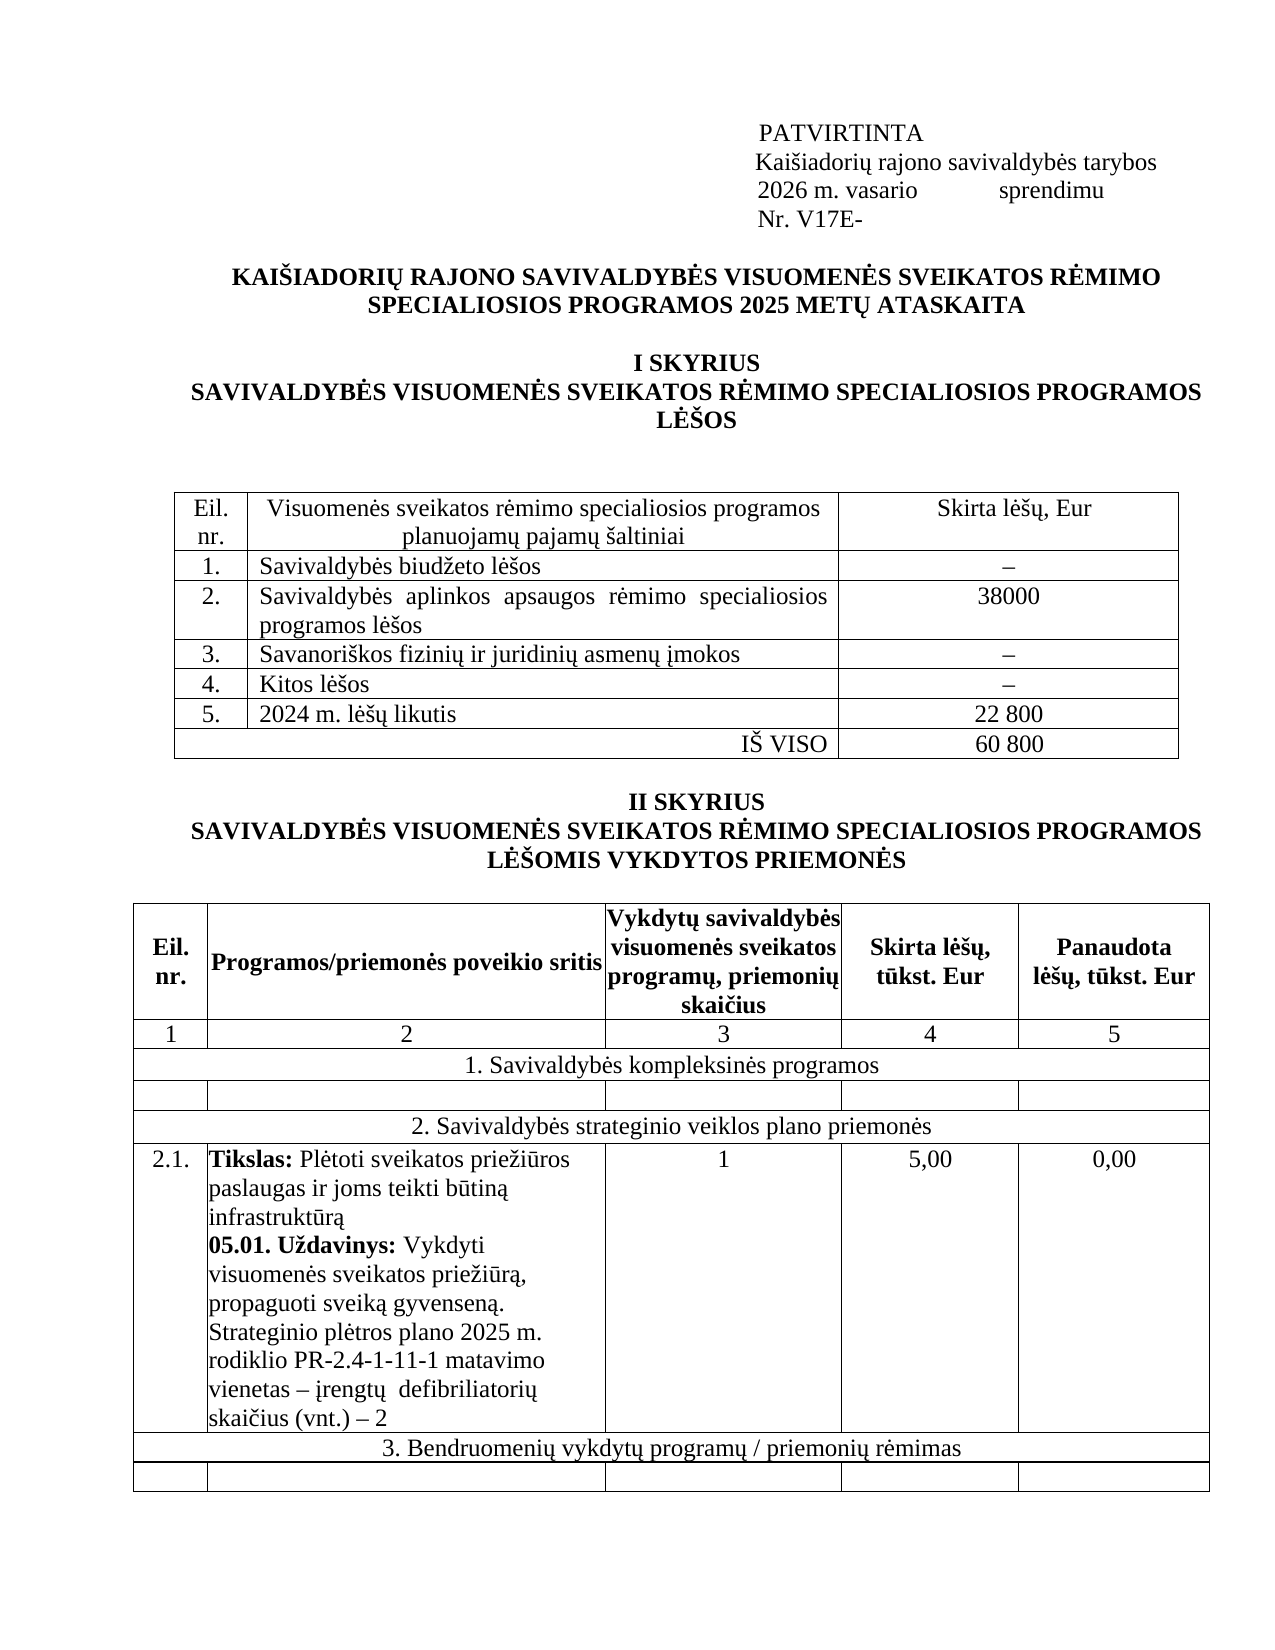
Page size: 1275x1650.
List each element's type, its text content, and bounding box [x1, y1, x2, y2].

table_cell 1. Savivaldybės kompleksinės programos [134, 1049, 1209, 1080]
table_header Visuomenės sveikatos rėmimo specialiosios programos planuojamų pajamų šaltiniai [248, 493, 838, 550]
text PATVIRTINTA [177, 118, 1216, 147]
text SAVIVALDYBĖS VISUOMENĖS SVEIKATOS RĖMIMO SPECIALIOSIOS PROGRAMOS LĖŠOS [177, 377, 1216, 434]
text Nr. V17E- [582, 204, 1216, 233]
table_cell 2. [175, 581, 247, 638]
table_header Eil. nr. [134, 904, 207, 1018]
table_cell 1. [175, 551, 247, 580]
table_cell 5,00 [842, 1144, 1018, 1432]
table_cell 3. [175, 640, 247, 668]
table_cell [842, 1463, 1018, 1491]
table_cell [208, 1463, 605, 1491]
table_header Skirta lėšų, tūkst. Eur [842, 904, 1018, 1018]
table_cell 38000 [839, 581, 1178, 638]
table_cell – [839, 669, 1178, 698]
table_header Programos/priemonės poveikio sritis [208, 904, 605, 1018]
table_cell [606, 1463, 841, 1491]
table_cell Tikslas: Plėtoti sveikatos priežiūros paslaugas ir joms teikti būtiną infrastruktūrą 05.01. Uždavinys: Vykdyti visuomenės sveikatos priežiūrą, propaguoti sveiką gyvenseną. Strateginio plėtros plano 2025 m. rodiklio PR-2.4-1-11-1 matavimo vienetas – įrengtų defibriliatorių skaičius (vnt.) – 2 [208, 1144, 605, 1432]
table_cell 2.1. [134, 1144, 207, 1432]
table_cell 4 [842, 1020, 1018, 1048]
table_cell – [839, 640, 1178, 668]
table_cell Savanoriškos fizinių ir juridinių asmenų įmokos [248, 640, 838, 668]
table_cell IŠ VISO [175, 729, 838, 758]
table_cell [1019, 1081, 1209, 1110]
table_cell 1 [606, 1144, 841, 1432]
table_header Eil. nr. [175, 493, 247, 550]
table_cell 1 [134, 1020, 207, 1048]
table_cell – [839, 551, 1178, 580]
table_cell 3. Bendruomenių vykdytų programų / priemonių rėmimas [134, 1433, 1209, 1461]
text SAVIVALDYBĖS VISUOMENĖS SVEIKATOS RĖMIMO SPECIALIOSIOS PROGRAMOS LĖŠOMIS VYKDYTOS PRIEMONĖS [177, 816, 1216, 874]
table_cell 0,00 [1019, 1144, 1209, 1432]
text 2026 m. vasario sprendimu [582, 176, 1216, 204]
table_cell [606, 1081, 841, 1110]
table_cell Savivaldybės aplinkos apsaugos rėmimo specialiosios programos lėšos [248, 581, 838, 638]
table_header Panaudota lėšų, tūkst. Eur [1019, 904, 1209, 1018]
table_cell 60 800 [839, 729, 1178, 758]
table_header Vykdytų savivaldybės visuomenės sveikatos programų, priemonių skaičius [606, 904, 841, 1018]
table_cell [134, 1081, 207, 1110]
table_cell 5. [175, 699, 247, 728]
table_cell Kitos lėšos [248, 669, 838, 698]
table_cell [208, 1081, 605, 1110]
table_cell 22 800 [839, 699, 1178, 728]
table_cell 4. [175, 669, 247, 698]
table_cell 2 [208, 1020, 605, 1048]
table_cell [842, 1081, 1018, 1110]
text SPECIALIOSIOS PROGRAMOS 2025 METŲ ATASKAITA [177, 290, 1216, 319]
table_header Skirta lėšų, Eur [839, 493, 1178, 550]
table_cell 3 [606, 1020, 841, 1048]
text Kaišiadorių rajono savivaldybės tarybos [561, 147, 1216, 176]
table_cell 2024 m. lėšų likutis [248, 699, 838, 728]
text I SKYRIUS [177, 348, 1216, 377]
table_cell [1019, 1463, 1209, 1491]
table_cell [134, 1463, 207, 1491]
text KAIŠIADORIŲ RAJONO SAVIVALDYBĖS VISUOMENĖS SVEIKATOS RĖMIMO [177, 262, 1216, 290]
text II SKYRIUS [177, 787, 1216, 816]
table_cell 5 [1019, 1020, 1209, 1048]
table_cell 2. Savivaldybės strateginio veiklos plano priemonės [134, 1111, 1209, 1143]
table_cell Savivaldybės biudžeto lėšos [248, 551, 838, 580]
